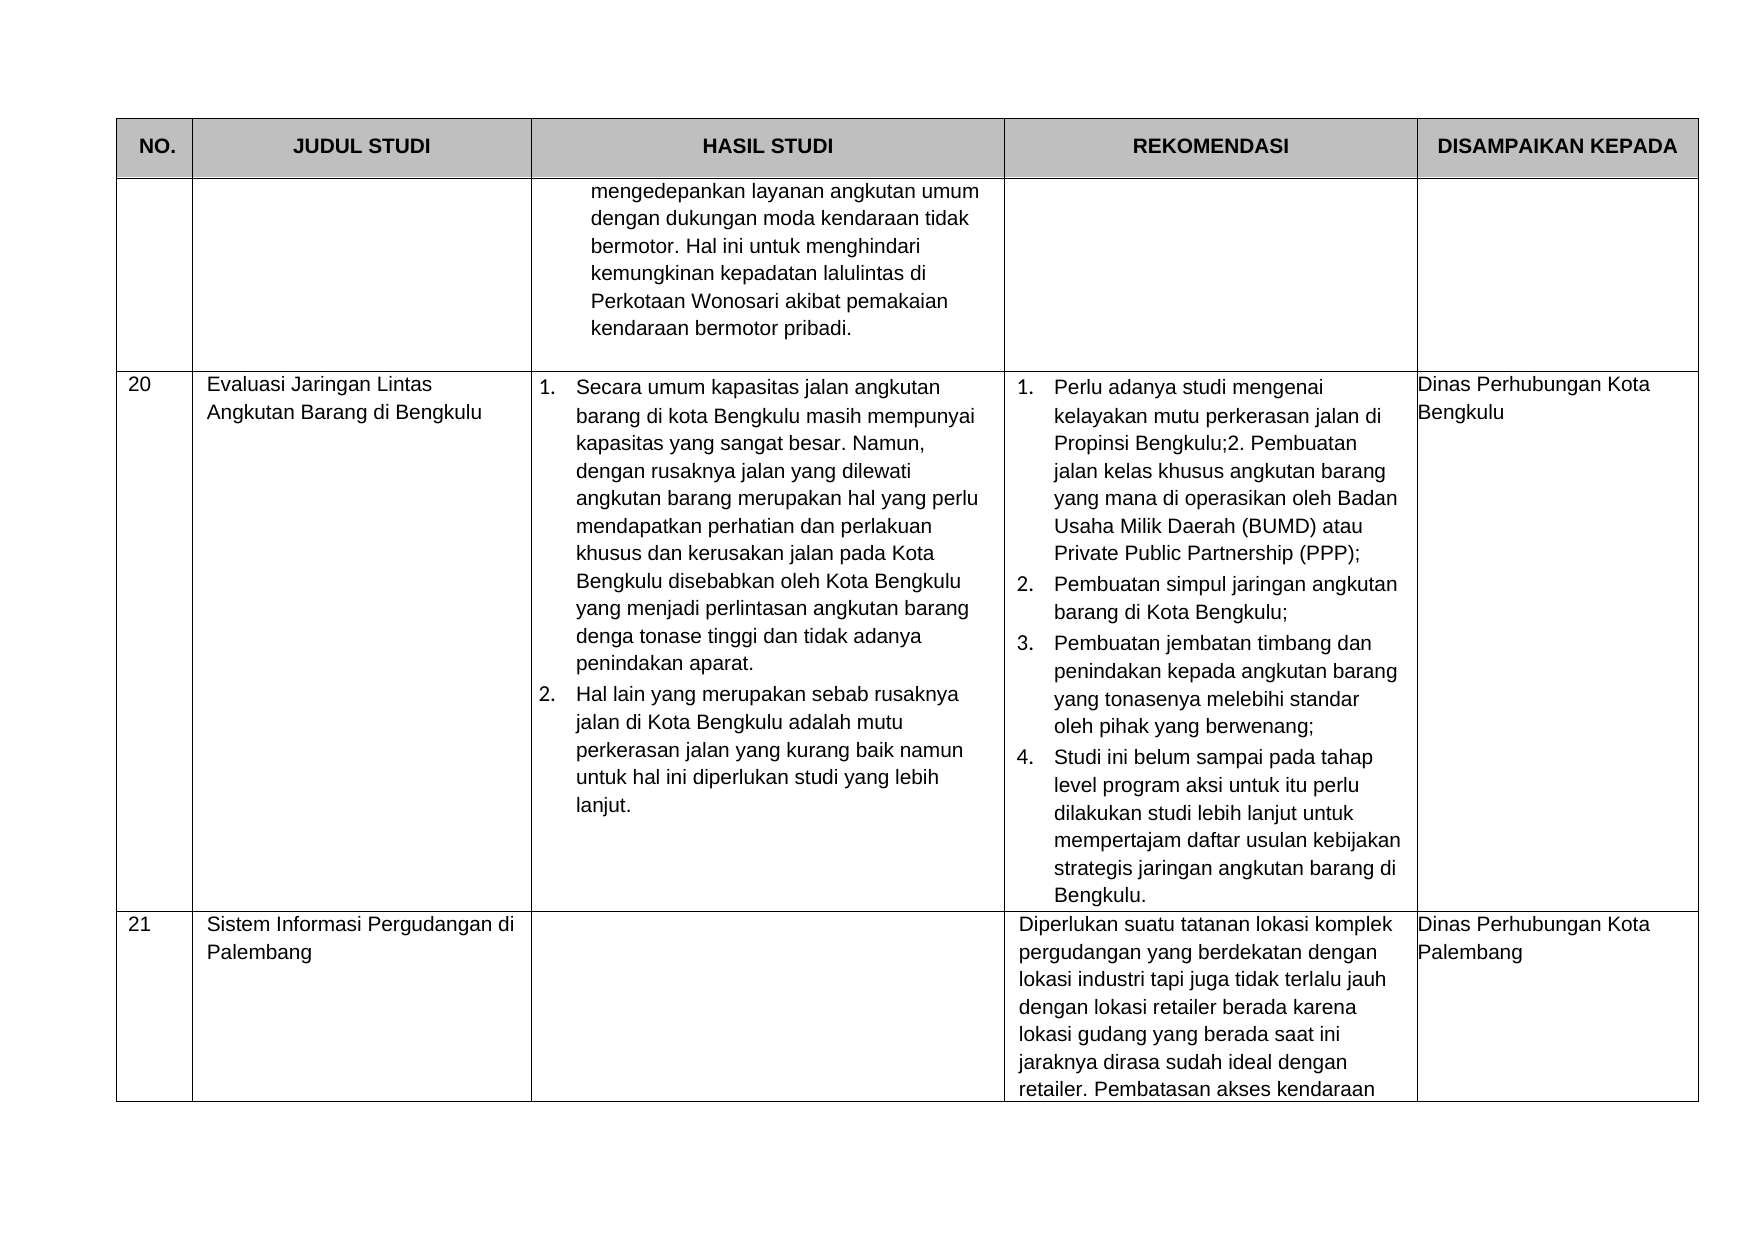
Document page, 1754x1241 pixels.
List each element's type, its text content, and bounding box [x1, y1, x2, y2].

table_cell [193, 179, 531, 371]
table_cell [1005, 912, 1417, 1101]
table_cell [532, 179, 1004, 371]
table_cell Dinas Perhubungan Kota Palembang [1418, 912, 1698, 1101]
table_cell Perlu adanya studi mengenai kelayakan mutu perkerasan jalan di Propinsi Bengkulu;2. Pembuatan jalan kelas khusus angkutan barang yang mana di operasikan oleh Badan Usaha Milik Daerah (BUMD) atau Private Public Partnership (PPP); Pembuatan simpul jaringan angkutan barang di Kota Bengkulu; Pembuatan jembatan timbang dan penindakan kepada angkutan barang yang tonasenya melebihi standar oleh pihak yang berwenang; Studi ini belum sampai pada tahap level program aksi untuk itu perlu dilakukan studi lebih lanjut untuk mempertajam daftar usulan kebijakan strategis jaringan angkutan barang di Bengkulu. [1005, 372, 1417, 911]
table_cell [532, 912, 1004, 1101]
table_header DISAMPAIKAN KEPADA [1418, 119, 1698, 177]
table_cell Dinas Perhubungan Kota Bengkulu [1418, 372, 1698, 911]
table_header JUDUL STUDI [193, 119, 531, 177]
table_header REKOMENDASI [1005, 119, 1417, 177]
table_cell Secara umum kapasitas jalan angkutan barang di kota Bengkulu masih mempunyai kapasitas yang sangat besar. Namun, dengan rusaknya jalan yang dilewati angkutan barang merupakan hal yang perlu mendapatkan perhatian dan perlakuan khusus dan kerusakan jalan pada Kota Bengkulu disebabkan oleh Kota Bengkulu yang menjadi perlintasan angkutan barang denga tonase tinggi dan tidak adanya penindakan aparat. Hal lain yang merupakan sebab rusaknya jalan di Kota Bengkulu adalah mutu perkerasan jalan yang kurang baik namun untuk hal ini diperlukan studi yang lebih lanjut. [532, 372, 1004, 911]
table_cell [1005, 179, 1417, 371]
table_cell 19 [117, 179, 192, 371]
table_cell Evaluasi Jaringan Lintas Angkutan Barang di Bengkulu [193, 372, 531, 911]
table_header HASIL STUDI [532, 119, 1004, 177]
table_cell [193, 912, 531, 1101]
table_cell 20 [117, 372, 192, 911]
table_cell 21 [117, 912, 192, 1101]
table_header NO. [117, 119, 192, 177]
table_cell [1418, 179, 1698, 371]
